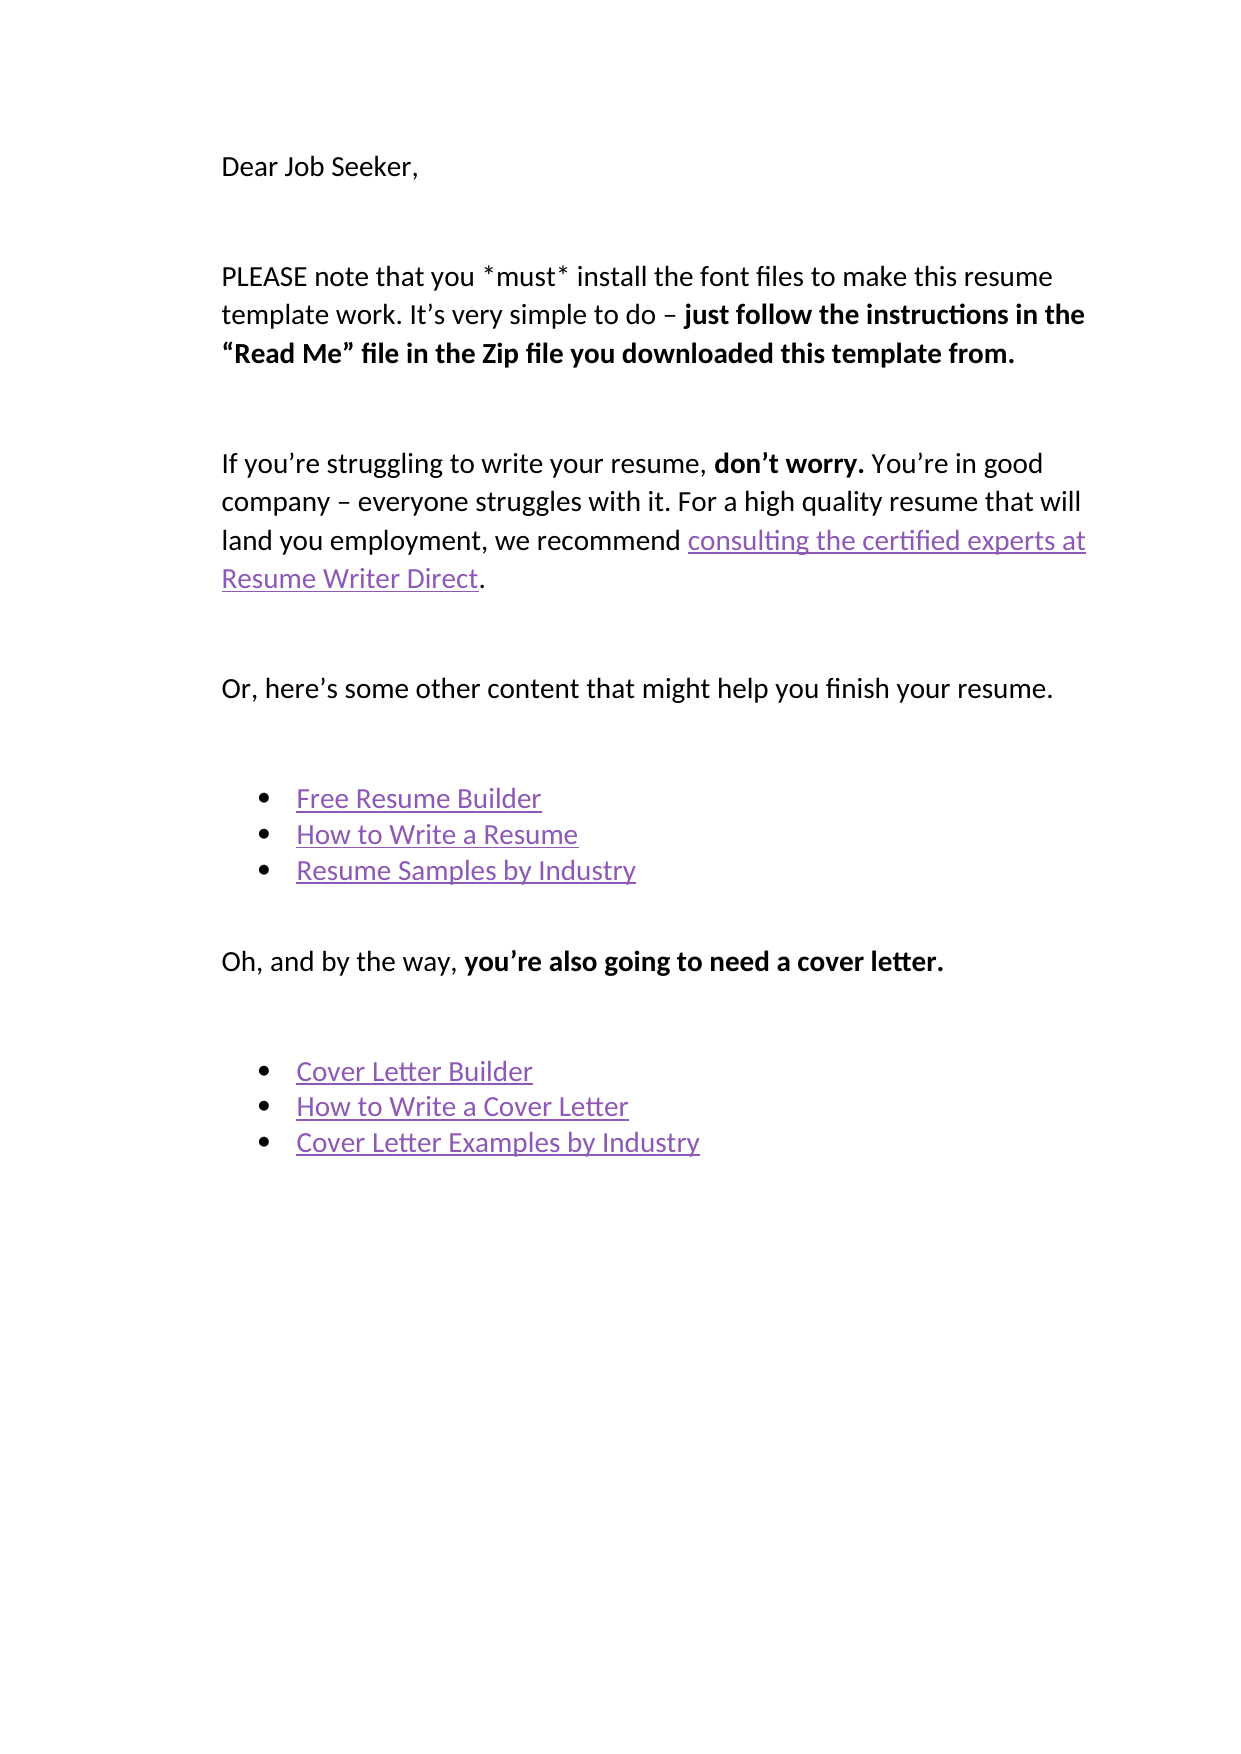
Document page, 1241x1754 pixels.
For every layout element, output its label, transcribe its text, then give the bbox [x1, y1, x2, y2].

list Cover Letter Examples by Industry [259, 1124, 1093, 1160]
text Oh, and by the way, you’re also going to need a cover letter. [221, 943, 1093, 978]
list Cover Letter Builder [259, 1053, 1093, 1088]
text PLEASE note that you *must* install the font files to make this resume template work. It’s very simple to do – just follow the instructions in the “Read Me” file in the Zip file you downloaded this template from. [221, 258, 1093, 370]
list Resume Samples by Industry [259, 852, 1093, 887]
list Free Resume Builder [259, 781, 1093, 816]
text Dear Job Seeker, [221, 148, 1093, 183]
list How to Write a Cover Letter [259, 1088, 1093, 1124]
list How to Write a Resume [259, 816, 1093, 852]
text If you’re struggling to write your resume, don’t worry. You’re in good company – everyone struggles with it. For a high quality resume that will land you employment, we recommend consulting the certified experts at Resume Writer Direct. [221, 445, 1093, 596]
text Or, here’s some other content that might help you finish your resume. [221, 670, 1093, 706]
